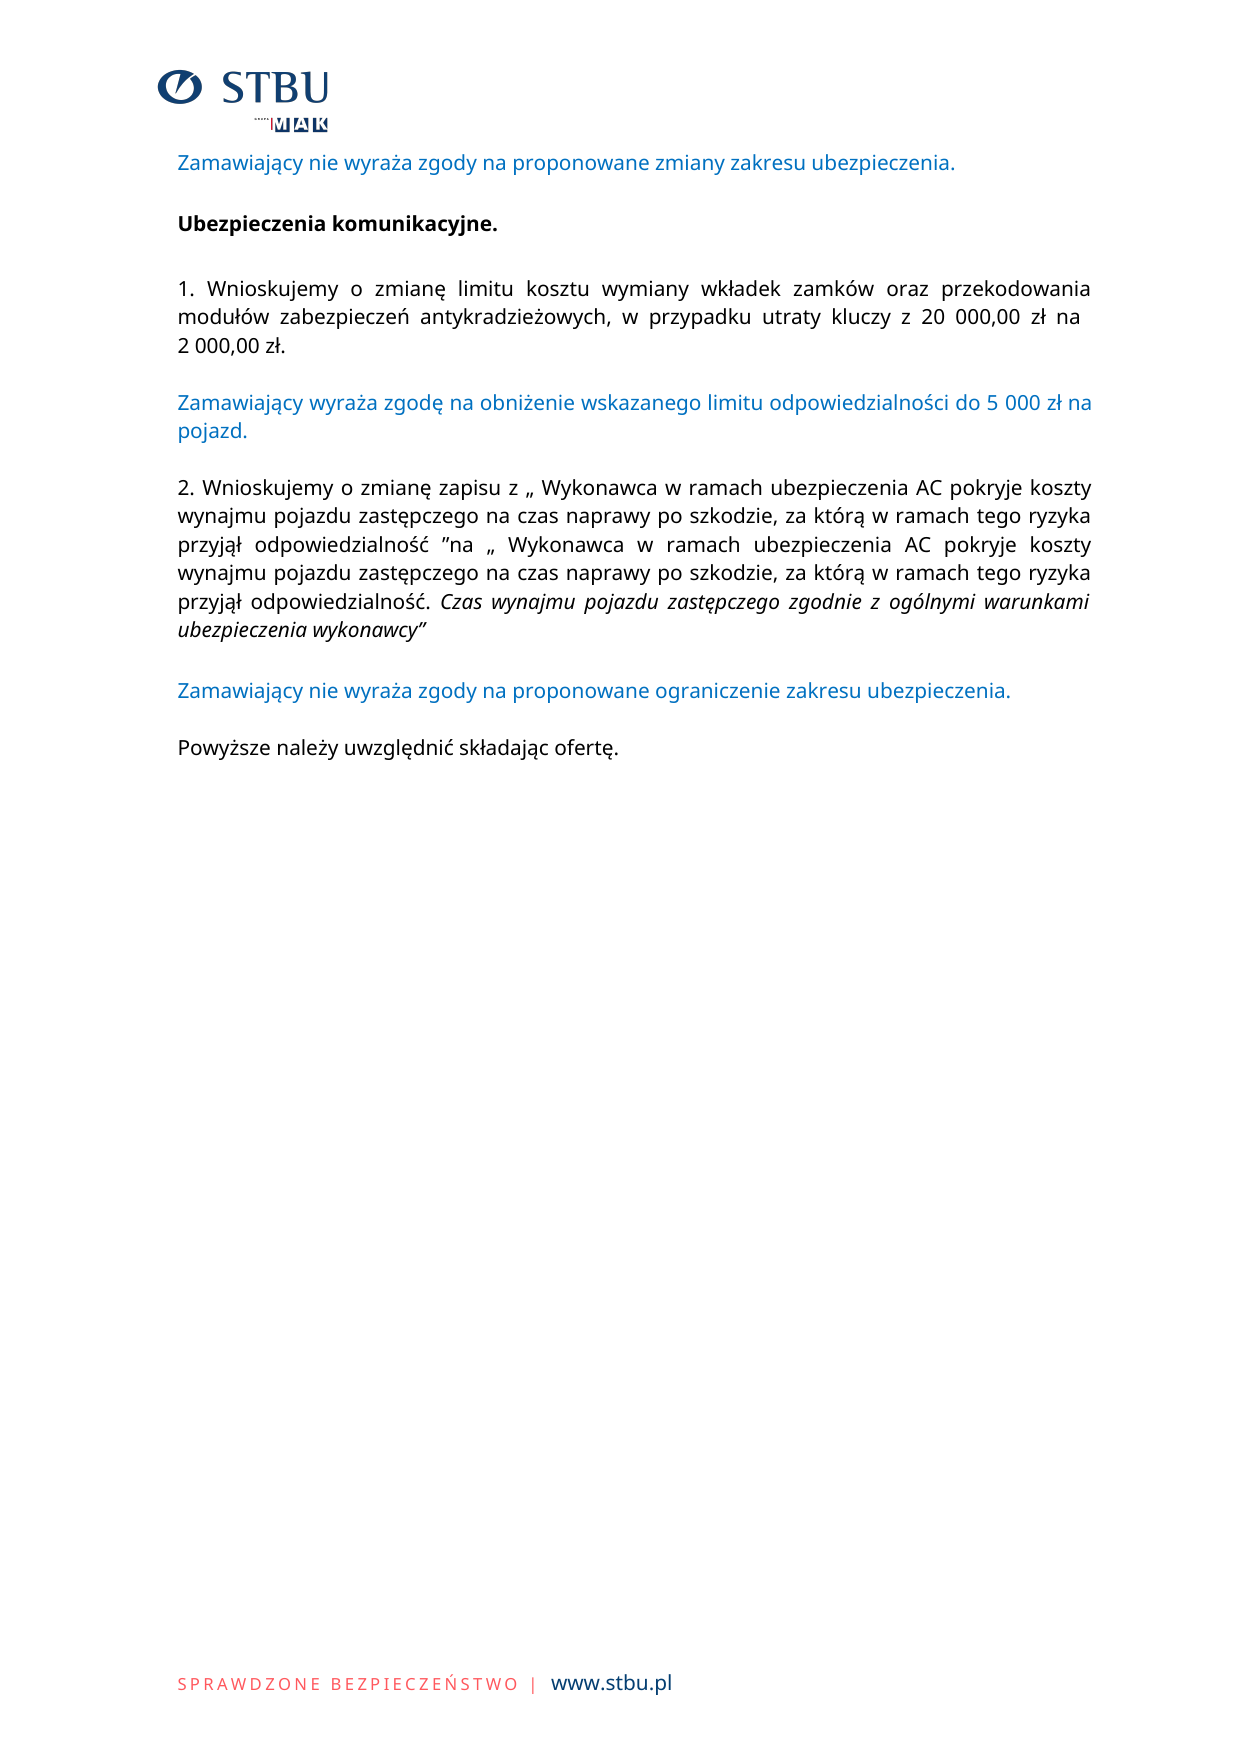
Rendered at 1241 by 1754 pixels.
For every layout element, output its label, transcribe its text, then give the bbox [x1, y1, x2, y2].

text Zamawiający nie wyraża zgody na proponowane ograniczenie zakresu ubezpieczenia. [177, 676, 1092, 705]
text Ubezpieczenia komunikacyjne. [177, 209, 1092, 237]
text Powyższe należy uwzględnić składając ofertę. [177, 733, 1092, 762]
text 2. Wnioskujemy o zmianę zapisu z „ Wykonawca w ramach ubezpieczenia AC pokryje koszty wynajmu pojazdu zastępczego na czas naprawy po szkodzie, za którą w ramach tego ryzyka przyjął odpowiedzialność ”na „ Wykonawca w ramach ubezpieczenia AC pokryje koszty wynajmu pojazdu zastępczego na czas naprawy po szkodzie, za którą w ramach tego ryzyka przyjął odpowiedzialność. Czas wynajmu pojazdu zastępczego zgodnie z ogólnymi warunkami ubezpieczenia wykonawcy” [177, 473, 1092, 644]
picture [147, 57, 338, 145]
text Zamawiający nie wyraża zgody na proponowane zmiany zakresu ubezpieczenia. [177, 148, 1092, 176]
text 1. Wnioskujemy o zmianę limitu kosztu wymiany wkładek zamków oraz przekodowania modułów zabezpieczeń antykradzieżowych, w przypadku utraty kluczy z 20 000,00 zł na 2 000,00 zł. [177, 274, 1092, 359]
text Zamawiający wyraża zgodę na obniżenie wskazanego limitu odpowiedzialności do 5 000 zł na pojazd. [177, 388, 1092, 444]
